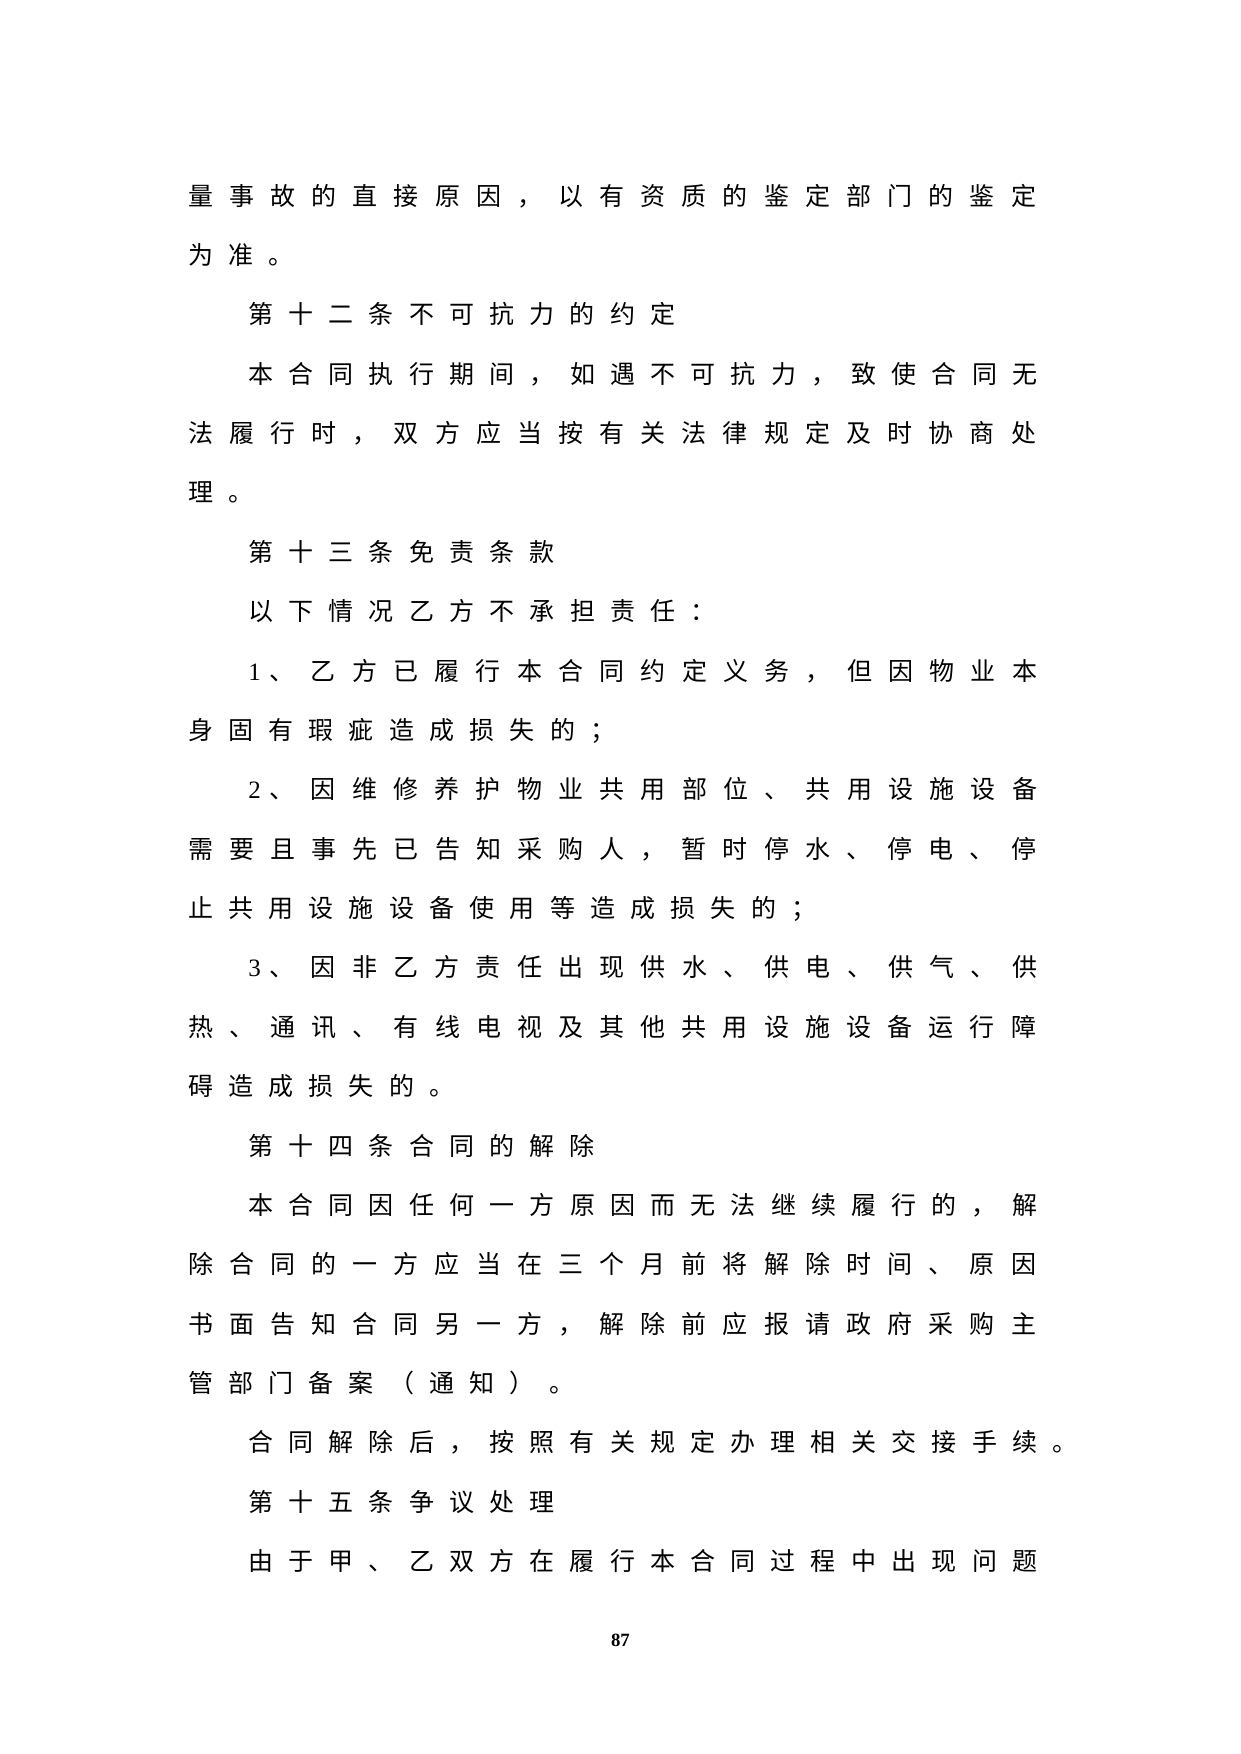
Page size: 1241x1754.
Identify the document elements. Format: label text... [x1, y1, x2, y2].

text 2、因维修养护物业共用部位、共用设施设备需要且事先已告知采购人，暂时停水、停电、停止共用设施设备使用等造成损失的； [188, 758, 1052, 936]
text 1、乙方已履行本合同约定义务，但因物业本身固有瑕疵造成损失的； [188, 639, 1052, 758]
text 第十三条免责条款 [188, 521, 1052, 580]
text 3、因非乙方责任出现供水、供电、供气、供热、通讯、有线电视及其他共用设施设备运行障碍造成损失的。 [188, 936, 1052, 1114]
text 第十二条不可抗力的约定 [188, 283, 1052, 343]
text 以下情况乙方不承担责任： [188, 580, 1052, 639]
text 本合同执行期间，如遇不可抗力，致使合同无法履行时，双方应当按有关法律规定及时协商处理。 [188, 343, 1052, 521]
text 第十四条合同的解除 [188, 1114, 1052, 1174]
text 第十五条争议处理 [188, 1471, 1052, 1530]
text 合同解除后，按照有关规定办理相关交接手续。 [188, 1411, 1052, 1471]
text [188, 1530, 1052, 1589]
text 本合同因任何一方原因而无法继续履行的，解除合同的一方应当在三个月前将解除时间、原因书面告知合同另一方，解除前应报请政府采购主管部门备案（通知）。 [188, 1174, 1052, 1411]
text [188, 164, 1052, 283]
